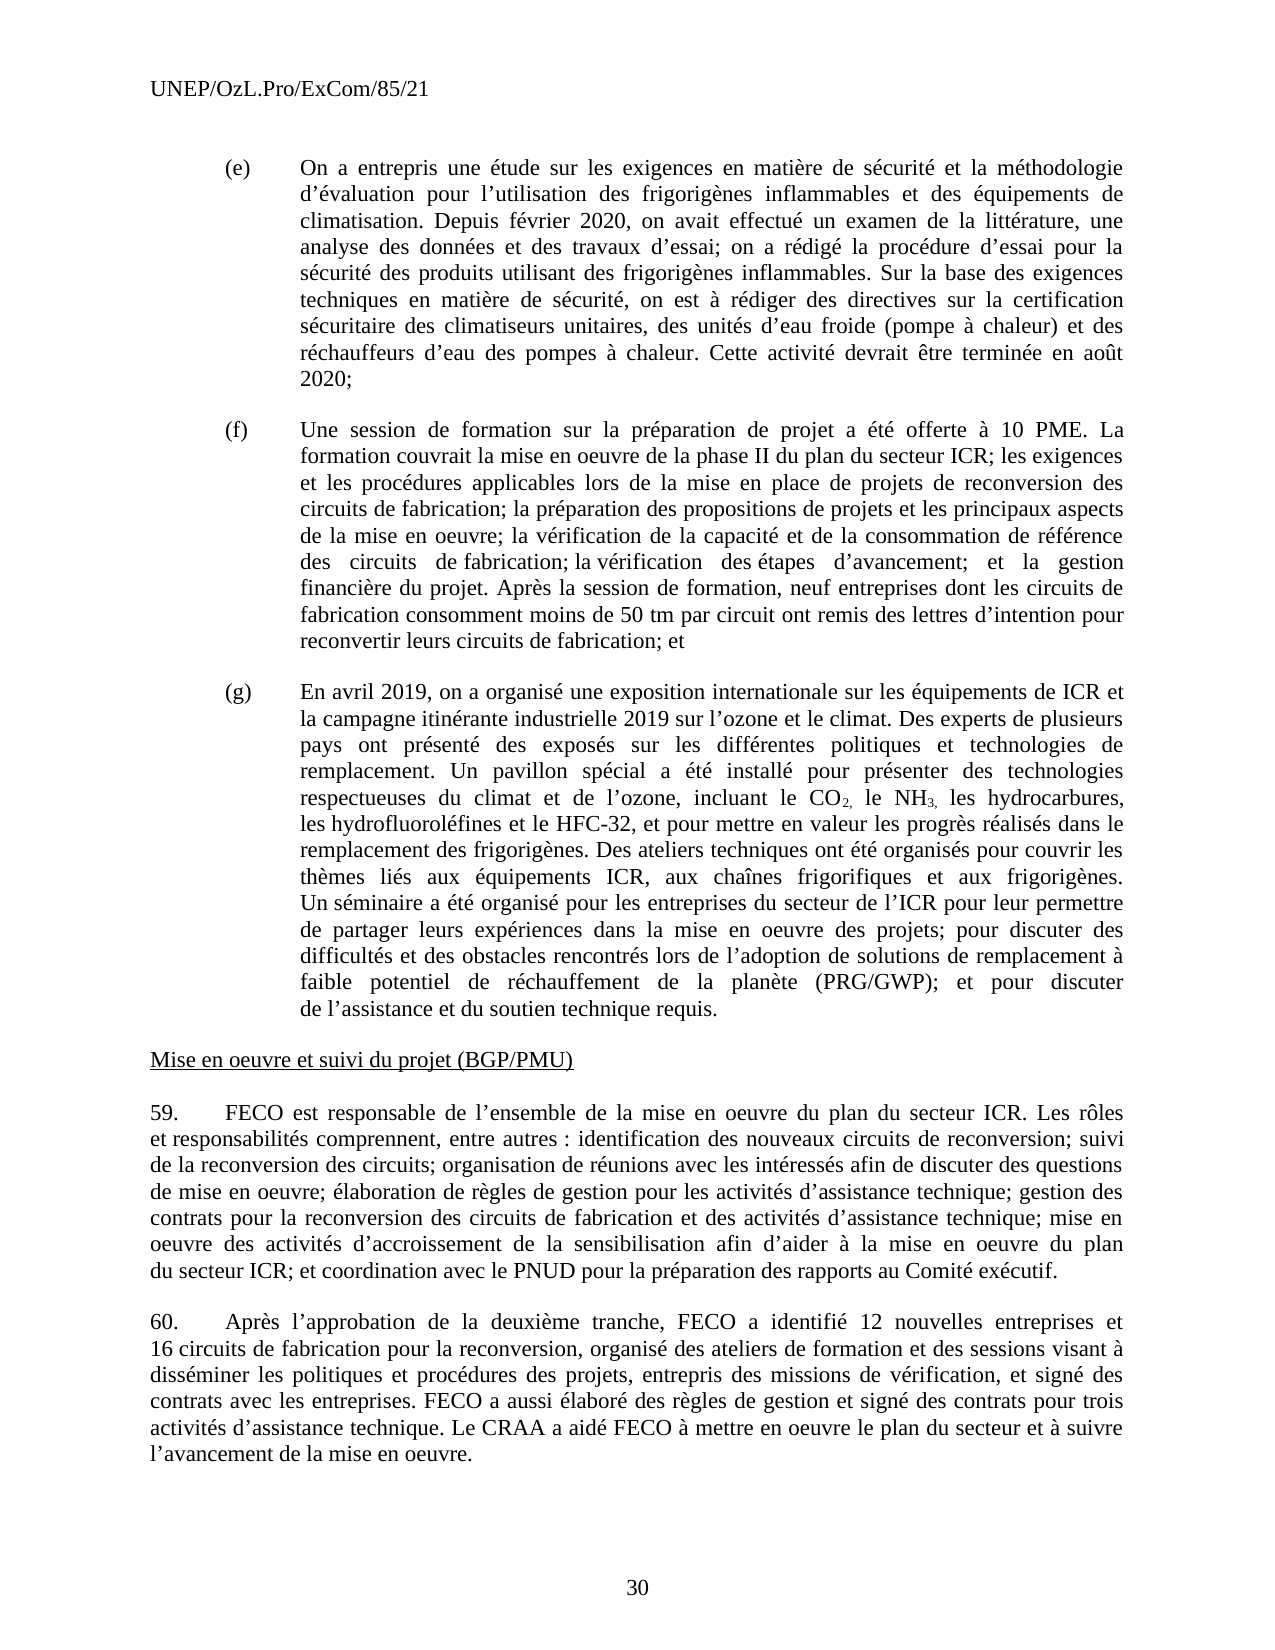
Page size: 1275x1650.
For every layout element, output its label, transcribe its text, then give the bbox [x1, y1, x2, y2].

subtitle 60. Après l’approbation de la deuxième tranche, FECO a identifié 12 nouvelles entreprises et 16 circuits de fabrication pour la reconversion, organisé des ateliers de formation et des sessions visant à disséminer les politiques et procédures des projets, entrepris des missions de vérification, et signé des contrats avec les entreprises. FECO a aussi élaboré des règles de gestion et signé des contrats pour trois activités d’assistance technique. Le CRAA a aidé FECO à mettre en oeuvre le plan du secteur et à suivre l’avancement de la mise en oeuvre. [150, 1308, 1125, 1466]
subtitle En avril 2019, on a organisé une exposition internationale sur les équipements de ICR et la campagne itinérante industrielle 2019 sur l’ozone et le climat. Des experts de plusieurs pays ont présenté des exposés sur les différentes politiques et technologies de remplacement. Un pavillon spécial a été installé pour présenter des technologies respectueuses du climat et de l’ozone, incluant le CO2, le NH3, les hydrocarbures, les hydrofluoroléfines et le HFC-32, et pour mettre en valeur les progrès réalisés dans le remplacement des frigorigènes. Des ateliers techniques ont été organisés pour couvrir les thèmes liés aux équipements ICR, aux chaînes frigorifiques et aux frigorigènes. Un séminaire a été organisé pour les entreprises du secteur de l’ICR pour leur permettre de partager leurs expériences dans la mise en oeuvre des projets; pour discuter des difficultés et des obstacles rencontrés lors de l’adoption de solutions de remplacement à faible potentiel de réchauffement de la planète (PRG/GWP); et pour discuter de l’assistance et du soutien technique requis. [225, 678, 1125, 1021]
subtitle Une session de formation sur la préparation de projet a été offerte à 10 PME. La formation couvrait la mise en oeuvre de la phase II du plan du secteur ICR; les exigences et les procédures applicables lors de la mise en place de projets de reconversion des circuits de fabrication; la préparation des propositions de projets et les principaux aspects de la mise en oeuvre; la vérification de la capacité et de la consommation de référence des circuits de fabrication; la vérification des étapes d’avancement; et la gestion financière du projet. Après la session de formation, neuf entreprises dont les circuits de fabrication consomment moins de 50 tm par circuit ont remis des lettres d’intention pour reconvertir leurs circuits de fabrication; et [225, 416, 1125, 653]
subtitle On a entrepris une étude sur les exigences en matière de sécurité et la méthodologie d’évaluation pour l’utilisation des frigorigènes inflammables et des équipements de climatisation. Depuis février 2020, on avait effectué un examen de la littérature, une analyse des données et des travaux d’essai; on a rédigé la procédure d’essai pour la sécurité des produits utilisant des frigorigènes inflammables. Sur la base des exigences techniques en matière de sécurité, on est à rédiger des directives sur la certification sécuritaire des climatiseurs unitaires, des unités d’eau froide (pompe à chaleur) et des réchauffeurs d’eau des pompes à chaleur. Cette activité devrait être terminée en août 2020; [225, 154, 1125, 391]
subtitle 59. FECO est responsable de l’ensemble de la mise en oeuvre du plan du secteur ICR. Les rôles et responsabilités comprennent, entre autres : identification des nouveaux circuits de reconversion; suivi de la reconversion des circuits; organisation de réunions avec les intéressés afin de discuter des questions de mise en oeuvre; élaboration de règles de gestion pour les activités d’assistance technique; gestion des contrats pour la reconversion des circuits de fabrication et des activités d’assistance technique; mise en oeuvre des activités d’accroissement de la sensibilisation afin d’aider à la mise en oeuvre du plan du secteur ICR; et coordination avec le PNUD pour la préparation des rapports au Comité exécutif. [150, 1099, 1125, 1283]
text Mise en oeuvre et suivi du projet (BGP/PMU) [150, 1046, 1125, 1072]
